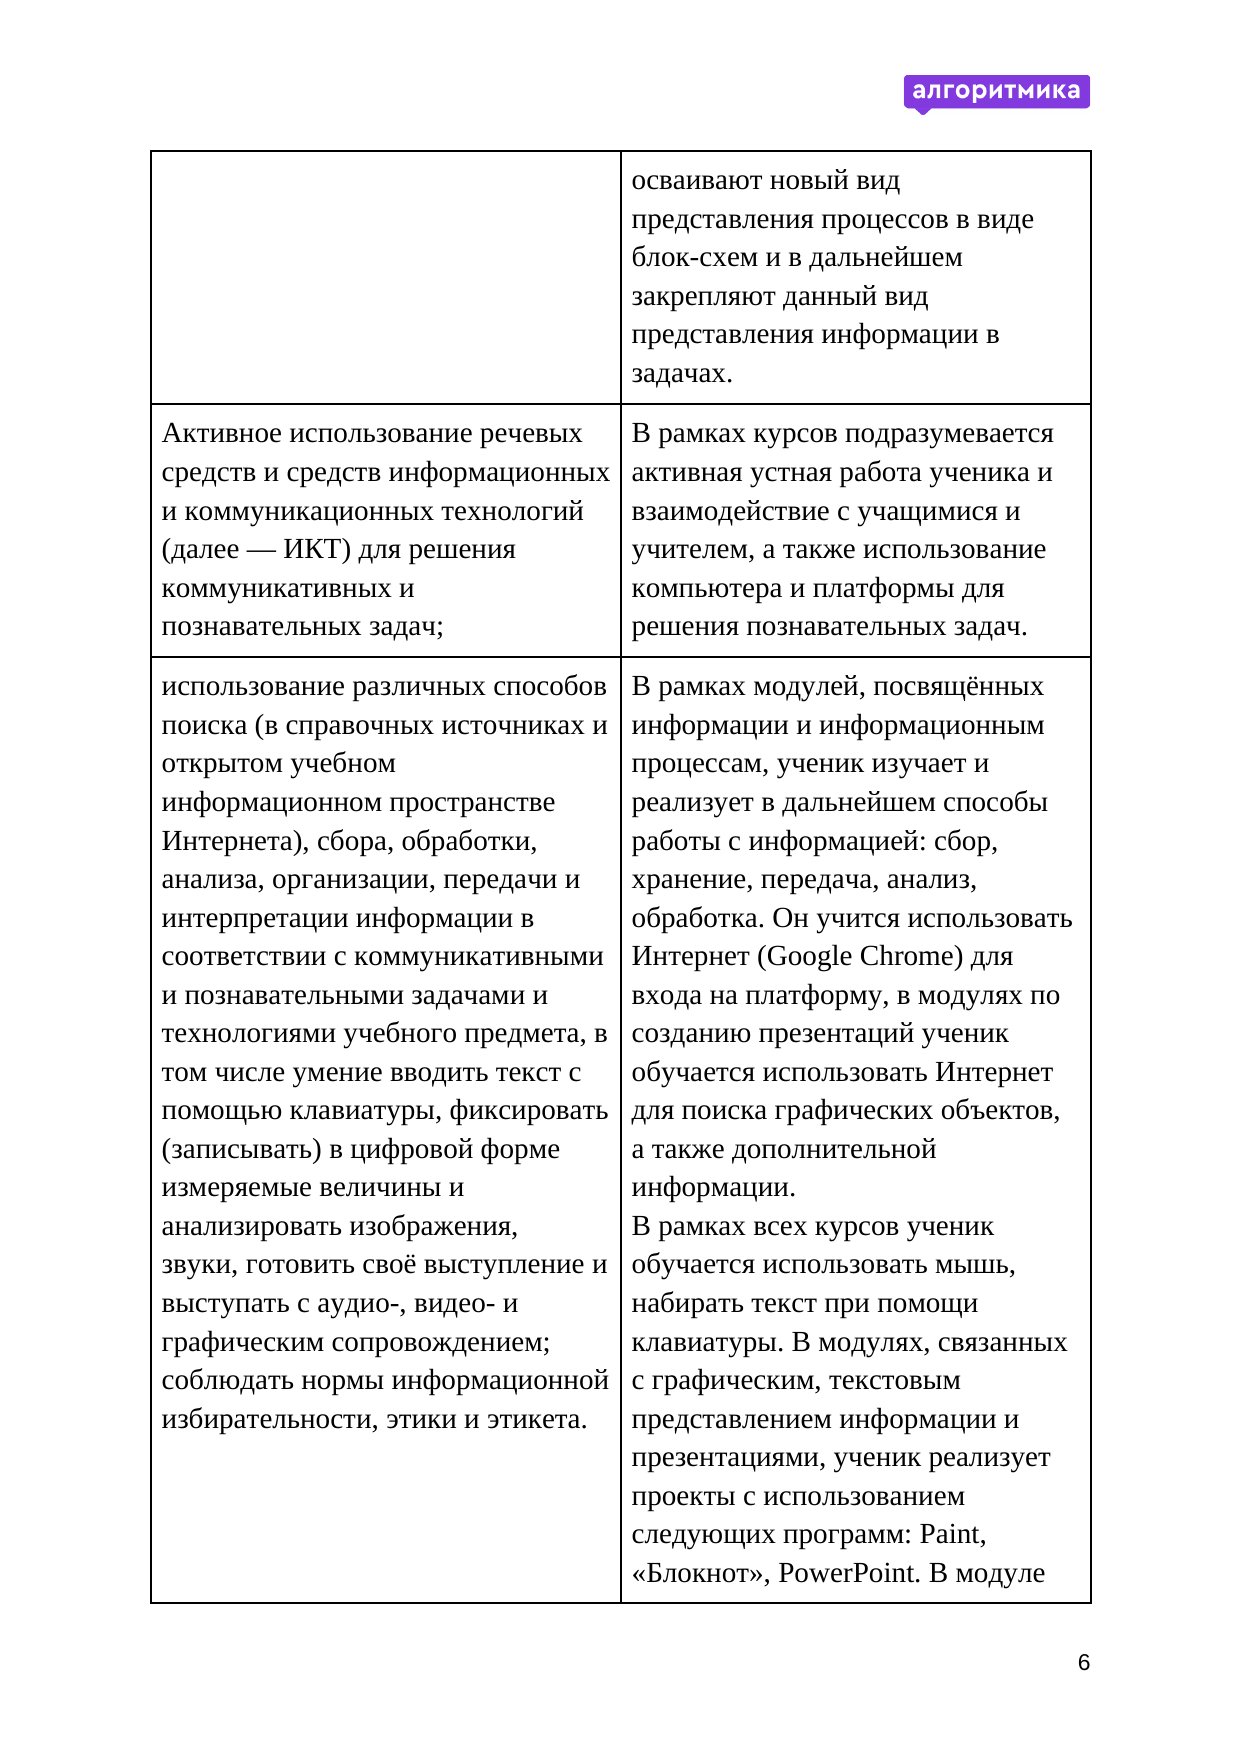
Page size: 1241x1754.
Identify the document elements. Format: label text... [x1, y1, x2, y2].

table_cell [622, 658, 1090, 1602]
picture [903, 75, 1091, 115]
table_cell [152, 152, 620, 403]
table_cell Активное использование речевых средств и средств информационных и коммуникационных технологий (далее — ИКТ) для решения коммуникативных и познавательных задач; [152, 405, 620, 656]
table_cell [152, 658, 620, 1602]
table_cell В рамках курсов подразумевается активная устная работа ученика и взаимодействие с учащимися и учителем, а также использование компьютера и платформы для решения познавательных задач. [622, 405, 1090, 656]
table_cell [622, 152, 1090, 403]
